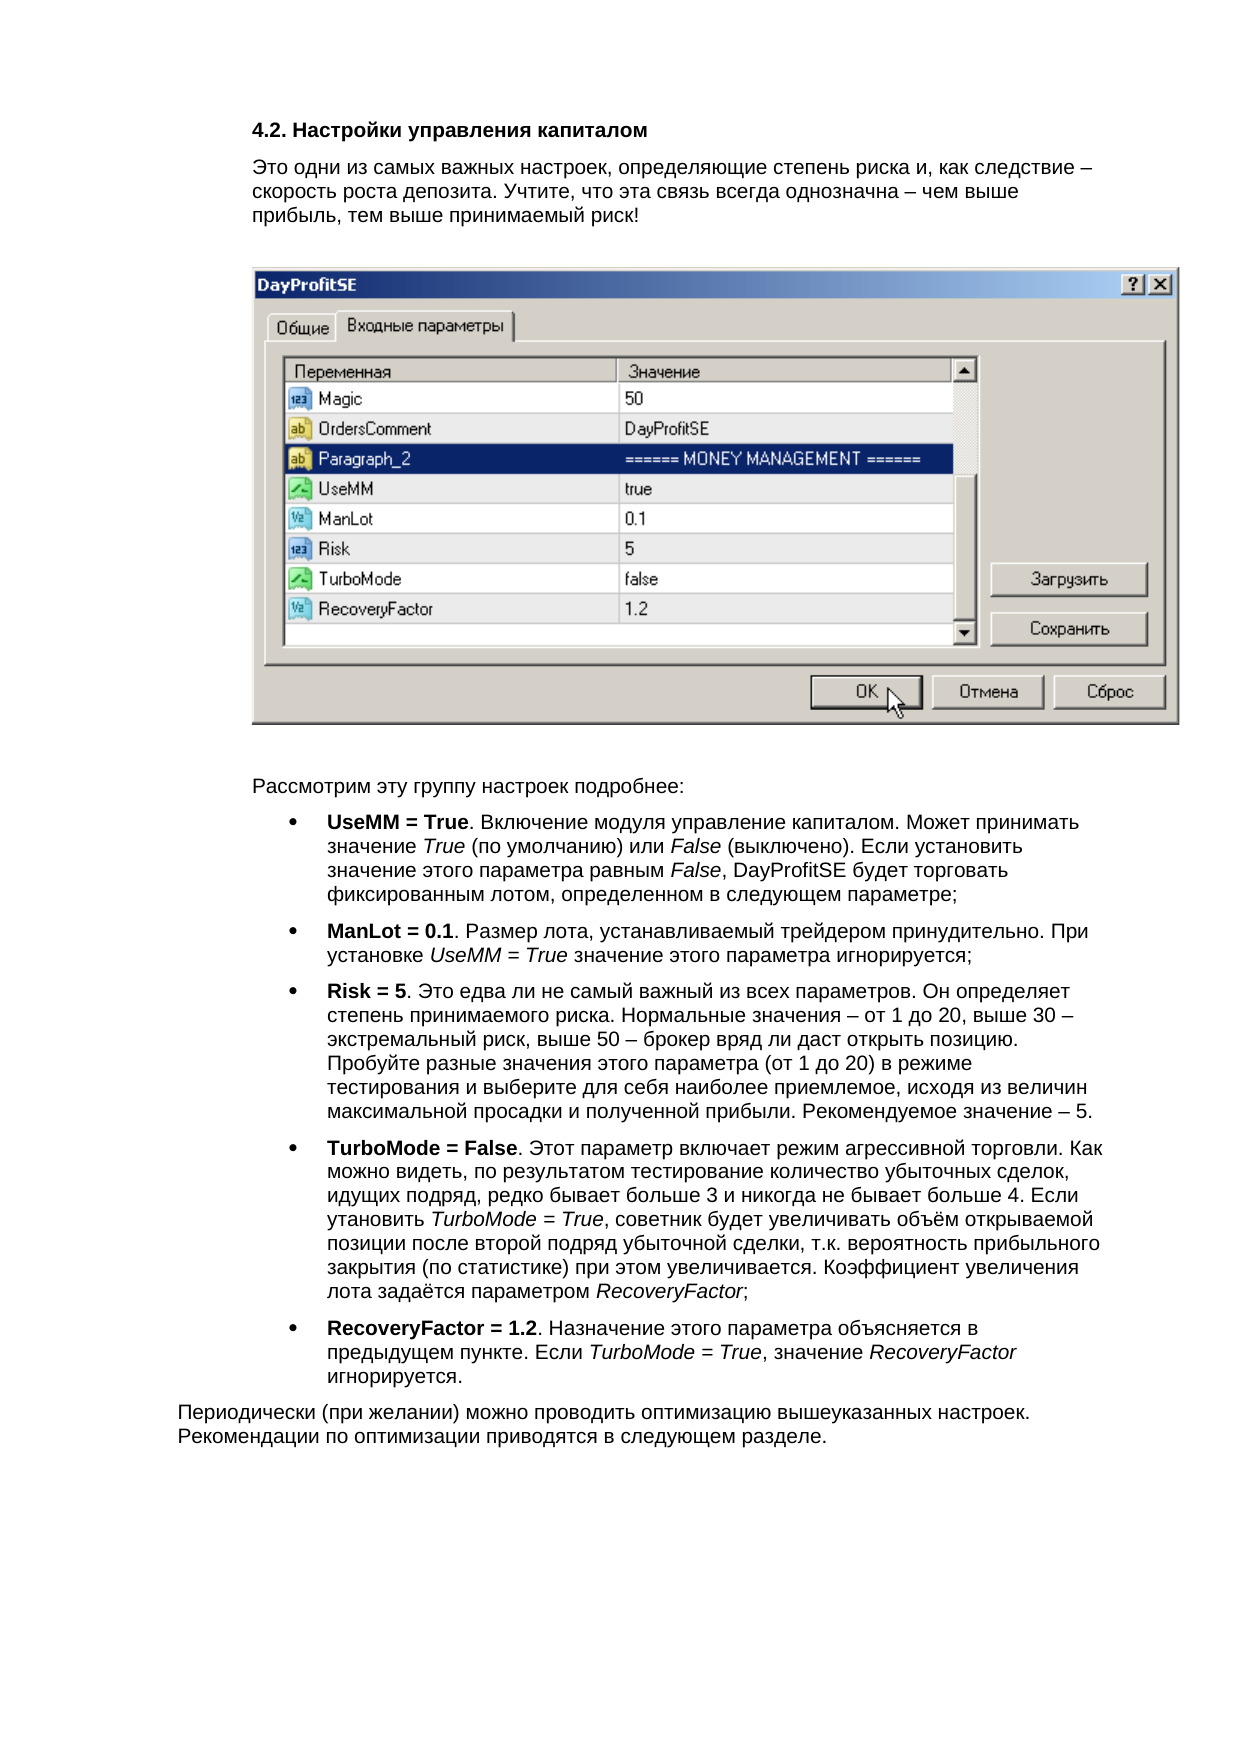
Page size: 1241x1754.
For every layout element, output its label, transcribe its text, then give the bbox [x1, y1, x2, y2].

list TurboMode = False. Этот параметр включает режим агрессивной торговли. Как можно видеть, по результатом тестирование количество убыточных сделок, идущих подряд, редко бывает больше 3 и никогда не бывает больше 4. Если утановить TurboMode = True, советник будет увеличивать объём открываемой позиции после второй подряд убыточной сделки, т.к. вероятность прибыльного закрытия (по статистике) при этом увеличивается. Коэффициент увеличения лота задаётся параметром RecoveryFactor; [289, 1135, 1106, 1303]
list ManLot = 0.1. Размер лота, устанавливаемый трейдером принудительно. При установке UseMM = True значение этого параметра игнорируется; [289, 918, 1106, 966]
text 4.2. Настройки управления капиталом [252, 118, 1106, 142]
list UseMM = True. Включение модуля управление капиталом. Может принимать значение True (по умолчанию) или False (выключено). Если установить значение этого параметра равным False, DayProfitSE будет торговать фиксированным лотом, определенном в следующем параметре; [289, 810, 1106, 906]
text Периодически (при желании) можно проводить оптимизацию вышеуказанных настроек. Рекомендации по оптимизации приводятся в следующем разделе. [177, 1400, 1106, 1448]
list Risk = 5. Это едва ли не самый важный из всех параметров. Он определяет степень принимаемого риска. Нормальные значения – от 1 до 20, выше 30 – экстремальный риск, выше 50 – брокер вряд ли даст открыть позицию. Пробуйте разные значения этого параметра (от 1 до 20) в режиме тестирования и выберите для себя наиболее приемлемое, исходя из величин максимальной просадки и полученной прибыли. Рекомендуемое значение – 5. [289, 979, 1106, 1123]
text Рассмотрим эту группу настроек подробнее: [252, 773, 1106, 797]
picture [251, 267, 1180, 725]
text Это одни из самых важных настроек, определяющие степень риска и, как следствие – скорость роста депозита. Учтите, что эта связь всегда однозначна – чем выше прибыль, тем выше принимаемый риск! [252, 154, 1106, 255]
list RecoveryFactor = 1.2. Назначение этого параметра объясняется в предыдущем пункте. Если TurboMode = True, значение RecoveryFactor игнорируется. [289, 1316, 1106, 1388]
